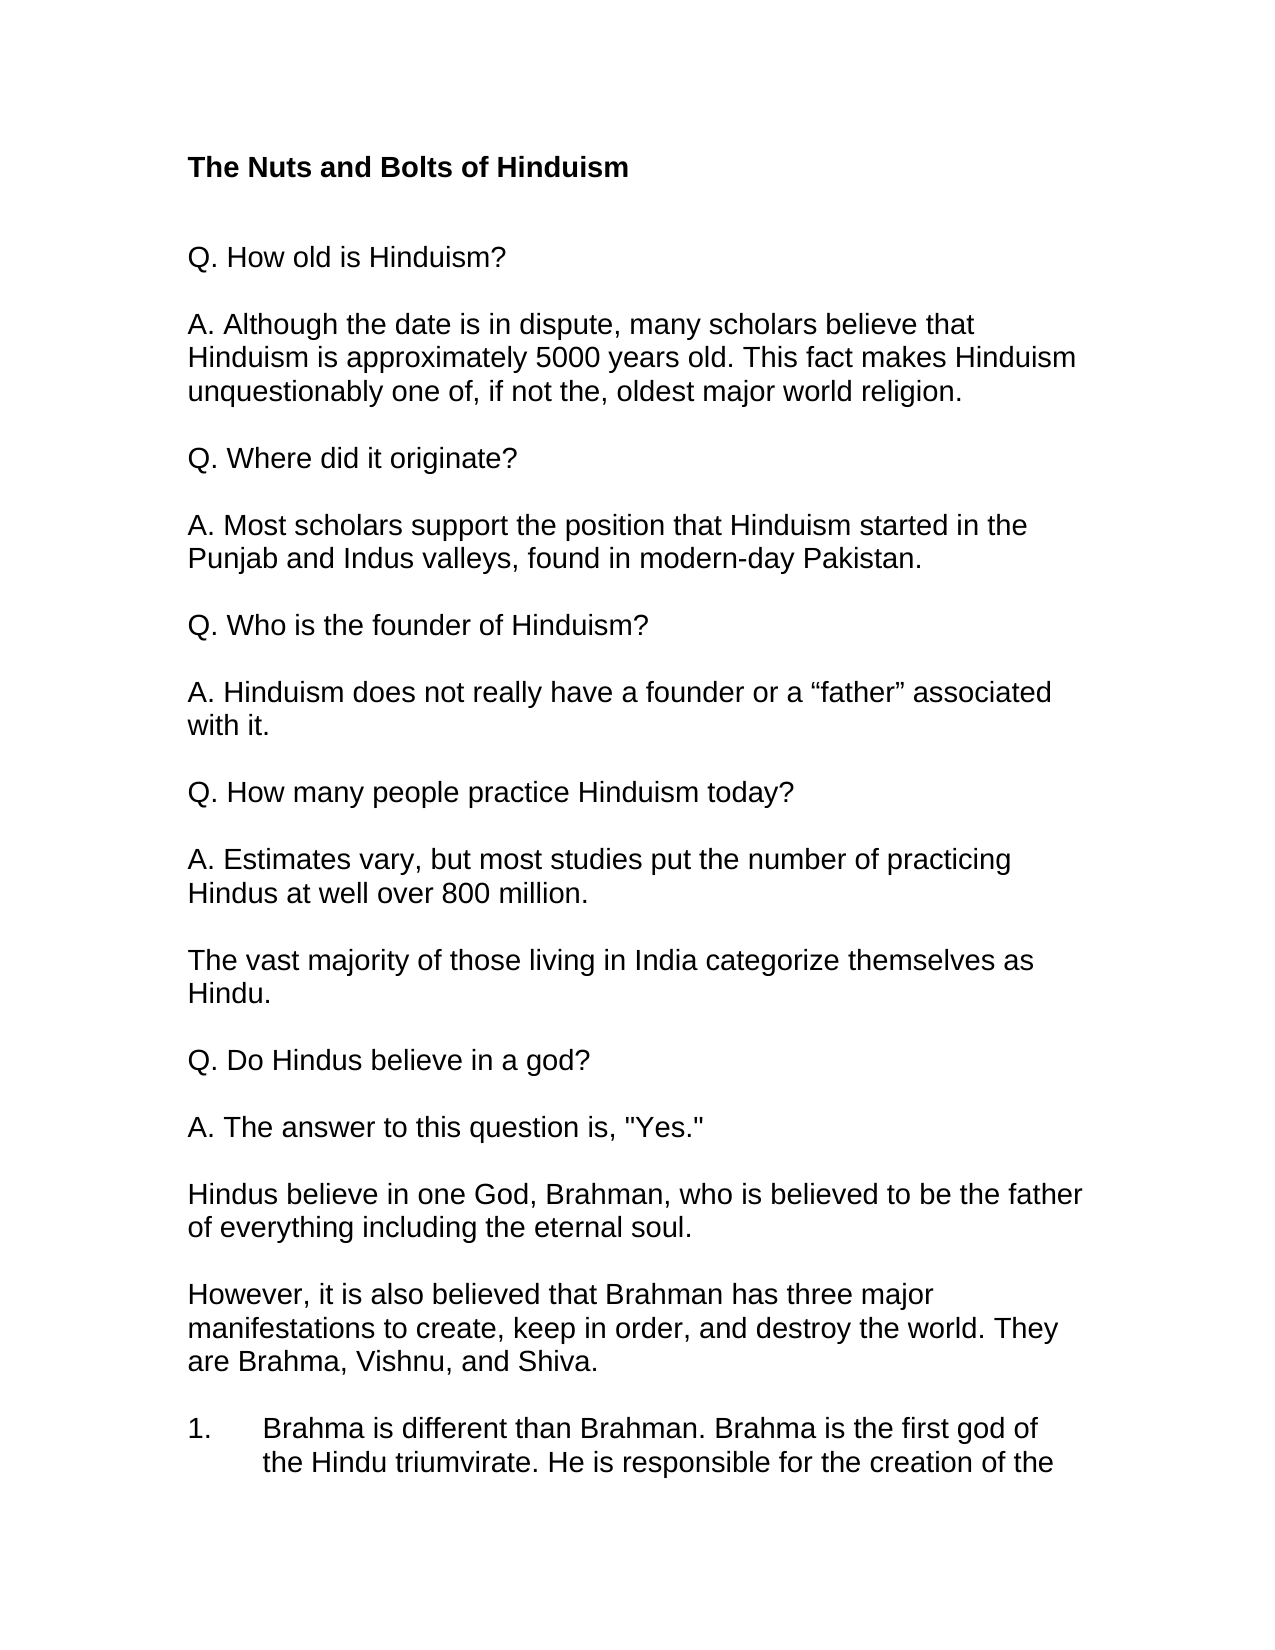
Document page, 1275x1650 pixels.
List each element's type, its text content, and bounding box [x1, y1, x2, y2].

text Q. How old is Hinduism? [187, 240, 1087, 273]
text Hindus believe in one God, Brahman, who is believed to be the father of everything including the eternal soul. [187, 1177, 1087, 1244]
text Q. Where did it originate? [187, 441, 1087, 474]
text A. Although the date is in dispute, many scholars believe that Hinduism is approximately 5000 years old. This fact makes Hinduism unquestionably one of, if not the, oldest major world religion. [187, 307, 1087, 407]
text Q. Who is the founder of Hinduism? [187, 608, 1087, 641]
text A. Estimates vary, but most studies put the number of practicing Hindus at well over 800 million. [187, 842, 1087, 909]
text A. Hinduism does not really have a founder or a “father” associated with it. [187, 675, 1087, 742]
text Q. Do Hindus believe in a god? [187, 1043, 1087, 1077]
text A. The answer to this question is, "Yes." [187, 1110, 1087, 1143]
text A. Most scholars support the position that Hinduism started in the Punjab and Indus valleys, found in modern-day Pakistan. [187, 507, 1087, 574]
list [187, 1411, 1087, 1478]
text The vast majority of those living in India categorize themselves as Hindu. [187, 942, 1087, 1009]
text Q. How many people practice Hinduism today? [187, 775, 1087, 809]
text The Nuts and Bolts of Hinduism [187, 150, 1087, 183]
text However, it is also believed that Brahman has three major manifestations to create, keep in order, and destroy the world. They are Brahma, Vishnu, and Shiva. [187, 1277, 1087, 1378]
